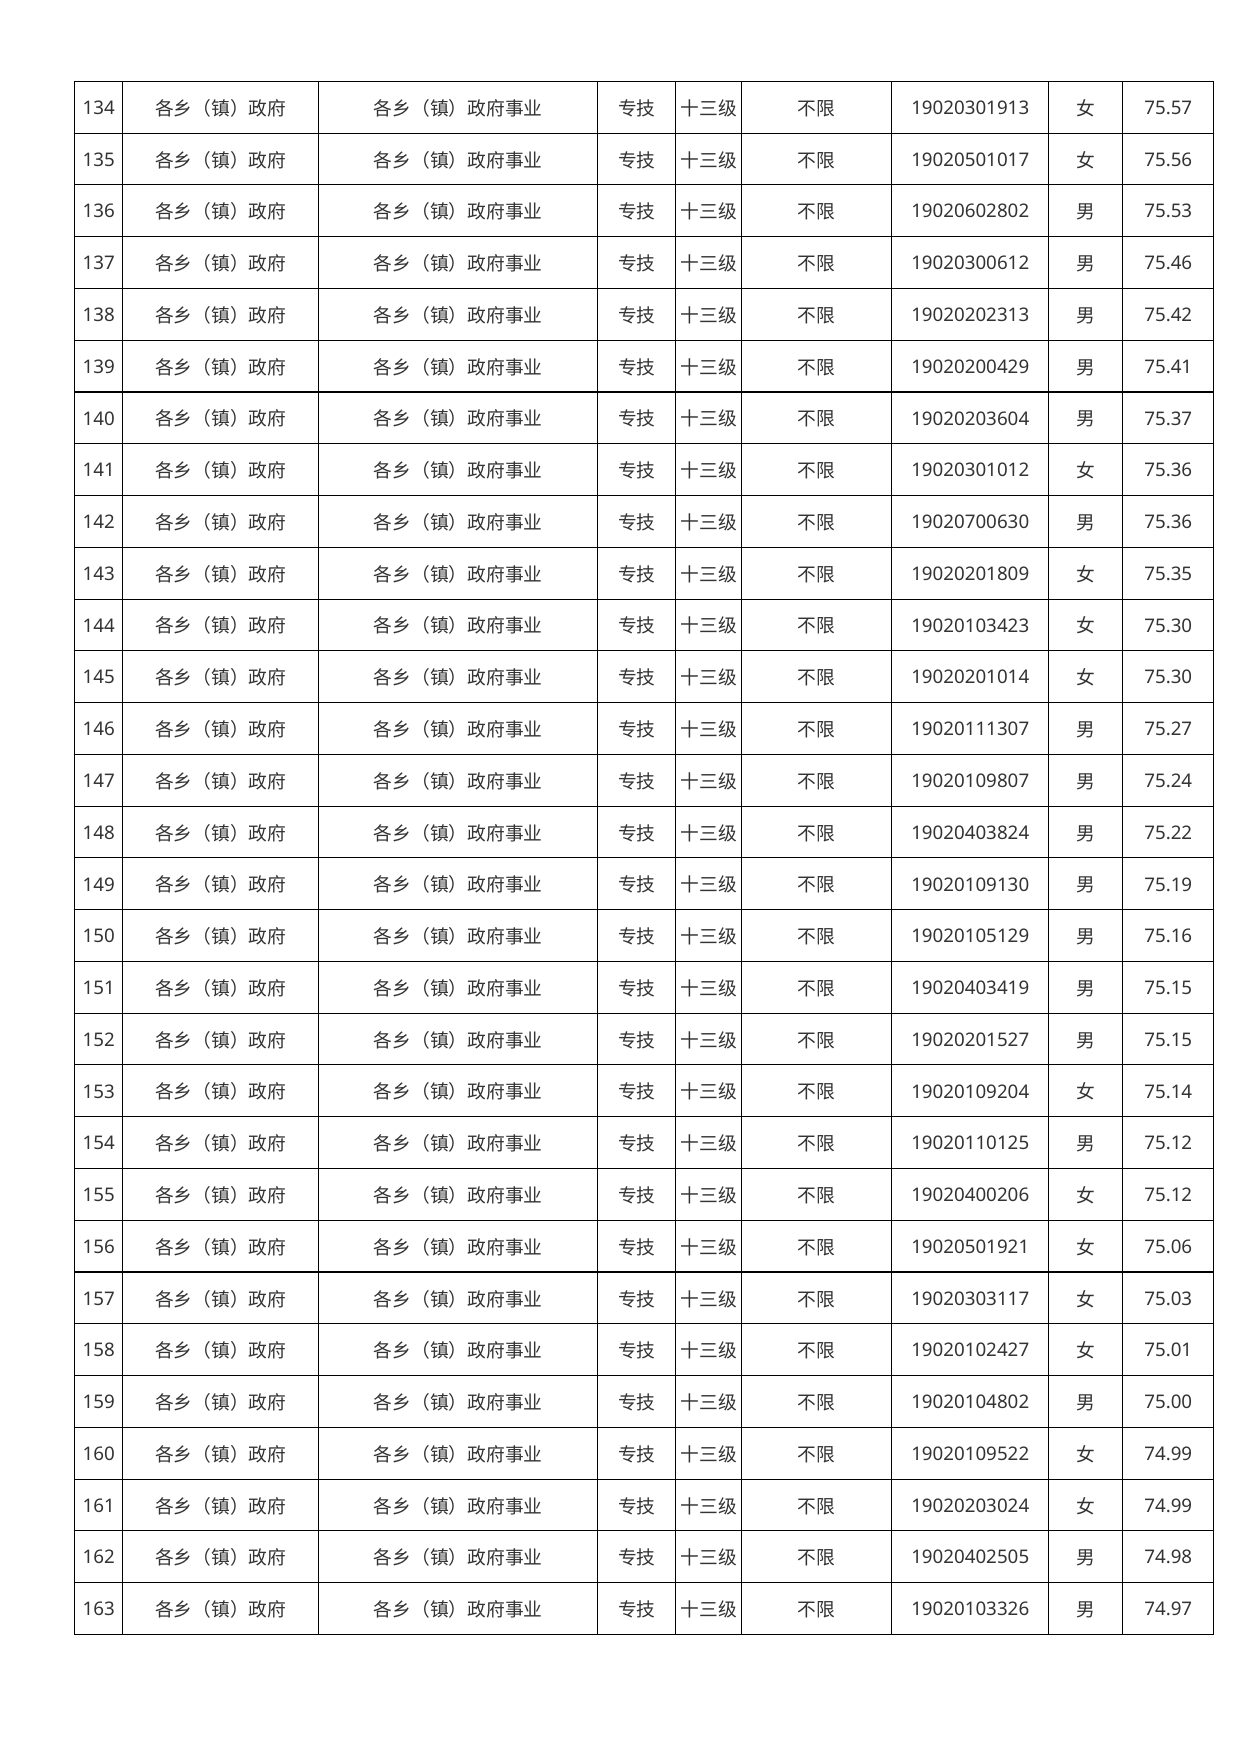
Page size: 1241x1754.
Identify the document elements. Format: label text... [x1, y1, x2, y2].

table_cell 专技 [598, 703, 675, 754]
table_cell 不限 [742, 600, 891, 650]
table_cell 各乡（镇）政府 [123, 600, 318, 650]
table_cell 专技 [598, 1480, 675, 1530]
table_cell 75.53 [1123, 185, 1213, 236]
table_cell 75.16 [1123, 910, 1213, 961]
table_cell 各乡（镇）政府 [123, 1065, 318, 1116]
table_cell 男 [1049, 341, 1122, 391]
table_cell 各乡（镇）政府事业 [319, 703, 597, 754]
table_cell 不限 [742, 1065, 891, 1116]
table_cell 各乡（镇）政府事业 [319, 82, 597, 132]
table_cell 专技 [598, 185, 675, 236]
table_cell 十三级 [676, 858, 741, 909]
table_cell 女 [1049, 548, 1122, 598]
table_cell 各乡（镇）政府 [123, 548, 318, 598]
table_cell 不限 [742, 548, 891, 598]
table_cell 135 [75, 134, 122, 184]
table_cell 19020201527 [892, 1014, 1048, 1064]
table_cell 十三级 [676, 496, 741, 547]
table_cell 男 [1049, 910, 1122, 961]
table_cell 75.57 [1123, 82, 1213, 132]
table_cell 专技 [598, 858, 675, 909]
table_cell 各乡（镇）政府事业 [319, 1221, 597, 1271]
table_cell 75.46 [1123, 237, 1213, 288]
table_cell 专技 [598, 548, 675, 598]
table_cell 不限 [742, 1428, 891, 1478]
table_cell 19020403419 [892, 962, 1048, 1013]
table_cell 十三级 [676, 600, 741, 650]
table_cell 不限 [742, 755, 891, 806]
table_cell 女 [1049, 1324, 1122, 1375]
table_cell 各乡（镇）政府 [123, 858, 318, 909]
table_cell 各乡（镇）政府事业 [319, 1376, 597, 1427]
table_cell 74.99 [1123, 1480, 1213, 1530]
table_cell 专技 [598, 962, 675, 1013]
table_cell 145 [75, 651, 122, 702]
table_cell 19020109204 [892, 1065, 1048, 1116]
table_cell 专技 [598, 289, 675, 339]
table_cell 19020105129 [892, 910, 1048, 961]
table_cell 155 [75, 1169, 122, 1220]
table_cell 各乡（镇）政府事业 [319, 185, 597, 236]
table_cell 专技 [598, 1376, 675, 1427]
table_cell 19020201014 [892, 651, 1048, 702]
table_cell 不限 [742, 185, 891, 236]
table_cell 十三级 [676, 444, 741, 495]
table_cell 19020700630 [892, 496, 1048, 547]
table_cell 19020103326 [892, 1583, 1048, 1634]
table_cell 75.03 [1123, 1273, 1213, 1323]
table_cell 十三级 [676, 548, 741, 598]
table_cell 各乡（镇）政府事业 [319, 1324, 597, 1375]
table_cell 各乡（镇）政府事业 [319, 1480, 597, 1530]
table_cell 女 [1049, 134, 1122, 184]
table_cell 各乡（镇）政府事业 [319, 444, 597, 495]
table_cell 75.15 [1123, 1014, 1213, 1064]
table_cell 专技 [598, 600, 675, 650]
table_cell 十三级 [676, 1324, 741, 1375]
table_cell 162 [75, 1531, 122, 1582]
table_cell 各乡（镇）政府事业 [319, 548, 597, 598]
table_cell 75.01 [1123, 1324, 1213, 1375]
table_cell 十三级 [676, 1221, 741, 1271]
table_cell 各乡（镇）政府事业 [319, 1014, 597, 1064]
table_cell 不限 [742, 1014, 891, 1064]
table_cell 十三级 [676, 134, 741, 184]
table_cell 19020200429 [892, 341, 1048, 391]
table_cell 各乡（镇）政府 [123, 1531, 318, 1582]
table_cell 专技 [598, 1065, 675, 1116]
table_cell 各乡（镇）政府事业 [319, 496, 597, 547]
table_cell 专技 [598, 444, 675, 495]
table_cell 不限 [742, 910, 891, 961]
table_cell 专技 [598, 1014, 675, 1064]
table_cell 女 [1049, 1480, 1122, 1530]
table_cell 19020109807 [892, 755, 1048, 806]
table_cell 十三级 [676, 651, 741, 702]
table_cell 各乡（镇）政府事业 [319, 755, 597, 806]
table_cell 74.99 [1123, 1428, 1213, 1478]
table_cell 各乡（镇）政府事业 [319, 807, 597, 857]
table_cell 不限 [742, 1480, 891, 1530]
table_cell 147 [75, 755, 122, 806]
table_cell 146 [75, 703, 122, 754]
table_cell 各乡（镇）政府 [123, 1376, 318, 1427]
table_cell 各乡（镇）政府 [123, 1480, 318, 1530]
table_cell 157 [75, 1273, 122, 1323]
table_cell 74.98 [1123, 1531, 1213, 1582]
table_cell 各乡（镇）政府事业 [319, 1273, 597, 1323]
table_cell 各乡（镇）政府 [123, 82, 318, 132]
table_cell 各乡（镇）政府事业 [319, 600, 597, 650]
table_cell 各乡（镇）政府事业 [319, 1065, 597, 1116]
table_cell 专技 [598, 1324, 675, 1375]
table_cell 各乡（镇）政府 [123, 1014, 318, 1064]
table_cell 各乡（镇）政府 [123, 496, 318, 547]
table_cell 男 [1049, 289, 1122, 339]
table_cell 十三级 [676, 185, 741, 236]
table_cell 专技 [598, 1221, 675, 1271]
table_cell 各乡（镇）政府 [123, 755, 318, 806]
table_cell 138 [75, 289, 122, 339]
table_cell 专技 [598, 82, 675, 132]
table_cell 十三级 [676, 393, 741, 443]
table_cell 140 [75, 393, 122, 443]
table_cell 十三级 [676, 1273, 741, 1323]
table_cell 十三级 [676, 1480, 741, 1530]
table_cell 19020201809 [892, 548, 1048, 598]
table_cell 十三级 [676, 703, 741, 754]
table_cell 19020300612 [892, 237, 1048, 288]
table_cell 不限 [742, 651, 891, 702]
table_cell 19020110125 [892, 1117, 1048, 1168]
table_cell 19020501017 [892, 134, 1048, 184]
table_cell 各乡（镇）政府事业 [319, 1169, 597, 1220]
table_cell 十三级 [676, 1169, 741, 1220]
table_cell 148 [75, 807, 122, 857]
table_cell 女 [1049, 1428, 1122, 1478]
table_cell 各乡（镇）政府 [123, 1117, 318, 1168]
table_cell 各乡（镇）政府事业 [319, 651, 597, 702]
table_cell 156 [75, 1221, 122, 1271]
table_cell 专技 [598, 910, 675, 961]
table_cell 十三级 [676, 237, 741, 288]
table_cell 75.30 [1123, 600, 1213, 650]
table_cell 各乡（镇）政府 [123, 1583, 318, 1634]
table_cell 十三级 [676, 962, 741, 1013]
table_cell 不限 [742, 703, 891, 754]
table_cell 不限 [742, 444, 891, 495]
table_cell 149 [75, 858, 122, 909]
table_cell 不限 [742, 82, 891, 132]
table_cell 各乡（镇）政府 [123, 1169, 318, 1220]
table_cell 不限 [742, 1531, 891, 1582]
table_cell 不限 [742, 134, 891, 184]
table_cell 各乡（镇）政府 [123, 185, 318, 236]
table_cell 各乡（镇）政府 [123, 651, 318, 702]
table_cell 男 [1049, 962, 1122, 1013]
table_cell 不限 [742, 1273, 891, 1323]
table_cell 专技 [598, 1117, 675, 1168]
table_cell 163 [75, 1583, 122, 1634]
table_cell 各乡（镇）政府 [123, 807, 318, 857]
table_cell 75.36 [1123, 496, 1213, 547]
table_cell 不限 [742, 1583, 891, 1634]
table_cell 十三级 [676, 1065, 741, 1116]
table_cell 十三级 [676, 341, 741, 391]
table_cell 各乡（镇）政府事业 [319, 1531, 597, 1582]
table_cell 19020203604 [892, 393, 1048, 443]
table_cell 十三级 [676, 82, 741, 132]
table_cell 75.35 [1123, 548, 1213, 598]
table_cell 男 [1049, 393, 1122, 443]
table_cell 75.00 [1123, 1376, 1213, 1427]
table_cell 女 [1049, 1273, 1122, 1323]
table_cell 153 [75, 1065, 122, 1116]
table_cell 各乡（镇）政府 [123, 393, 318, 443]
table_cell 各乡（镇）政府事业 [319, 910, 597, 961]
table_cell 十三级 [676, 1531, 741, 1582]
table_cell 各乡（镇）政府 [123, 237, 318, 288]
table_cell 专技 [598, 1583, 675, 1634]
table_cell 137 [75, 237, 122, 288]
table_cell 各乡（镇）政府事业 [319, 858, 597, 909]
table_cell 各乡（镇）政府 [123, 134, 318, 184]
table_cell 159 [75, 1376, 122, 1427]
table_cell 19020402505 [892, 1531, 1048, 1582]
table_cell 专技 [598, 1169, 675, 1220]
table_cell 19020104802 [892, 1376, 1048, 1427]
table_cell 144 [75, 600, 122, 650]
table_cell 160 [75, 1428, 122, 1478]
table_cell 143 [75, 548, 122, 598]
table_cell 女 [1049, 1065, 1122, 1116]
table_cell 十三级 [676, 1376, 741, 1427]
table_cell 不限 [742, 1376, 891, 1427]
table_cell 专技 [598, 1273, 675, 1323]
table_cell 专技 [598, 1428, 675, 1478]
table_cell 各乡（镇）政府事业 [319, 134, 597, 184]
table_cell 女 [1049, 1169, 1122, 1220]
table_cell 不限 [742, 858, 891, 909]
table_cell 139 [75, 341, 122, 391]
table_cell 各乡（镇）政府事业 [319, 1428, 597, 1478]
table_cell 男 [1049, 1376, 1122, 1427]
table_cell 各乡（镇）政府 [123, 1273, 318, 1323]
table_cell 男 [1049, 858, 1122, 909]
table_cell 专技 [598, 341, 675, 391]
table_cell 不限 [742, 1221, 891, 1271]
table_cell 75.12 [1123, 1169, 1213, 1220]
table_cell 75.15 [1123, 962, 1213, 1013]
table_cell 各乡（镇）政府事业 [319, 962, 597, 1013]
table_cell 134 [75, 82, 122, 132]
table_cell 专技 [598, 237, 675, 288]
table_cell 19020501921 [892, 1221, 1048, 1271]
table_cell 151 [75, 962, 122, 1013]
table_cell 各乡（镇）政府 [123, 1428, 318, 1478]
table_cell 不限 [742, 393, 891, 443]
table_cell 142 [75, 496, 122, 547]
table_cell 男 [1049, 1583, 1122, 1634]
table_cell 75.22 [1123, 807, 1213, 857]
table_cell 男 [1049, 496, 1122, 547]
table_cell 各乡（镇）政府事业 [319, 1583, 597, 1634]
table_cell 19020301012 [892, 444, 1048, 495]
table_cell 十三级 [676, 1014, 741, 1064]
table_cell 19020103423 [892, 600, 1048, 650]
table_cell 75.14 [1123, 1065, 1213, 1116]
table_cell 各乡（镇）政府 [123, 1324, 318, 1375]
table_cell 各乡（镇）政府 [123, 289, 318, 339]
table_cell 各乡（镇）政府 [123, 703, 318, 754]
table_cell 女 [1049, 651, 1122, 702]
table_cell 男 [1049, 185, 1122, 236]
table_cell 75.19 [1123, 858, 1213, 909]
table_cell 不限 [742, 807, 891, 857]
table_cell 十三级 [676, 1583, 741, 1634]
table_cell 161 [75, 1480, 122, 1530]
table_cell 男 [1049, 1117, 1122, 1168]
table_cell 19020602802 [892, 185, 1048, 236]
table_cell 女 [1049, 600, 1122, 650]
table_cell 女 [1049, 1221, 1122, 1271]
table_cell 专技 [598, 651, 675, 702]
table_cell 各乡（镇）政府 [123, 341, 318, 391]
table_cell 十三级 [676, 289, 741, 339]
table_cell 74.97 [1123, 1583, 1213, 1634]
table_cell 各乡（镇）政府 [123, 1221, 318, 1271]
table_cell 各乡（镇）政府事业 [319, 341, 597, 391]
table_cell 19020109522 [892, 1428, 1048, 1478]
table_cell 十三级 [676, 1117, 741, 1168]
table_cell 十三级 [676, 1428, 741, 1478]
table_cell 专技 [598, 807, 675, 857]
table_cell 19020203024 [892, 1480, 1048, 1530]
table_cell 75.24 [1123, 755, 1213, 806]
table_cell 136 [75, 185, 122, 236]
table_cell 75.30 [1123, 651, 1213, 702]
table_cell 不限 [742, 341, 891, 391]
table_cell 专技 [598, 755, 675, 806]
table_cell 男 [1049, 237, 1122, 288]
table_cell 141 [75, 444, 122, 495]
table_cell 各乡（镇）政府 [123, 444, 318, 495]
table_cell 各乡（镇）政府事业 [319, 393, 597, 443]
table_cell 专技 [598, 393, 675, 443]
table_cell 75.06 [1123, 1221, 1213, 1271]
table_cell 19020109130 [892, 858, 1048, 909]
table_cell 154 [75, 1117, 122, 1168]
table_cell 各乡（镇）政府事业 [319, 289, 597, 339]
table_cell 男 [1049, 1531, 1122, 1582]
table_cell 十三级 [676, 807, 741, 857]
table_cell 各乡（镇）政府事业 [319, 237, 597, 288]
table_cell 75.37 [1123, 393, 1213, 443]
table_cell 19020303117 [892, 1273, 1048, 1323]
table_cell 158 [75, 1324, 122, 1375]
table_cell 不限 [742, 289, 891, 339]
table_cell 19020202313 [892, 289, 1048, 339]
table_cell 男 [1049, 755, 1122, 806]
table_cell 专技 [598, 1531, 675, 1582]
table_cell 19020111307 [892, 703, 1048, 754]
table_cell 不限 [742, 962, 891, 1013]
table_cell 不限 [742, 496, 891, 547]
table_cell 男 [1049, 807, 1122, 857]
table_cell 专技 [598, 496, 675, 547]
table_cell 75.42 [1123, 289, 1213, 339]
table_cell 各乡（镇）政府 [123, 962, 318, 1013]
table_cell 男 [1049, 703, 1122, 754]
table_cell 各乡（镇）政府事业 [319, 1117, 597, 1168]
table_cell 19020102427 [892, 1324, 1048, 1375]
table_cell 75.56 [1123, 134, 1213, 184]
table_cell 不限 [742, 1117, 891, 1168]
table_cell 152 [75, 1014, 122, 1064]
table_cell 各乡（镇）政府 [123, 910, 318, 961]
table_cell 女 [1049, 82, 1122, 132]
table_cell 75.12 [1123, 1117, 1213, 1168]
table_cell 19020400206 [892, 1169, 1048, 1220]
table_cell 不限 [742, 1324, 891, 1375]
table_cell 75.36 [1123, 444, 1213, 495]
table_cell 专技 [598, 134, 675, 184]
table_cell 不限 [742, 237, 891, 288]
table_cell 19020301913 [892, 82, 1048, 132]
table_cell 75.27 [1123, 703, 1213, 754]
table_cell 不限 [742, 1169, 891, 1220]
table_cell 女 [1049, 444, 1122, 495]
table_cell 19020403824 [892, 807, 1048, 857]
table_cell 十三级 [676, 755, 741, 806]
table_cell 150 [75, 910, 122, 961]
table_cell 男 [1049, 1014, 1122, 1064]
table_cell 75.41 [1123, 341, 1213, 391]
table_cell 十三级 [676, 910, 741, 961]
